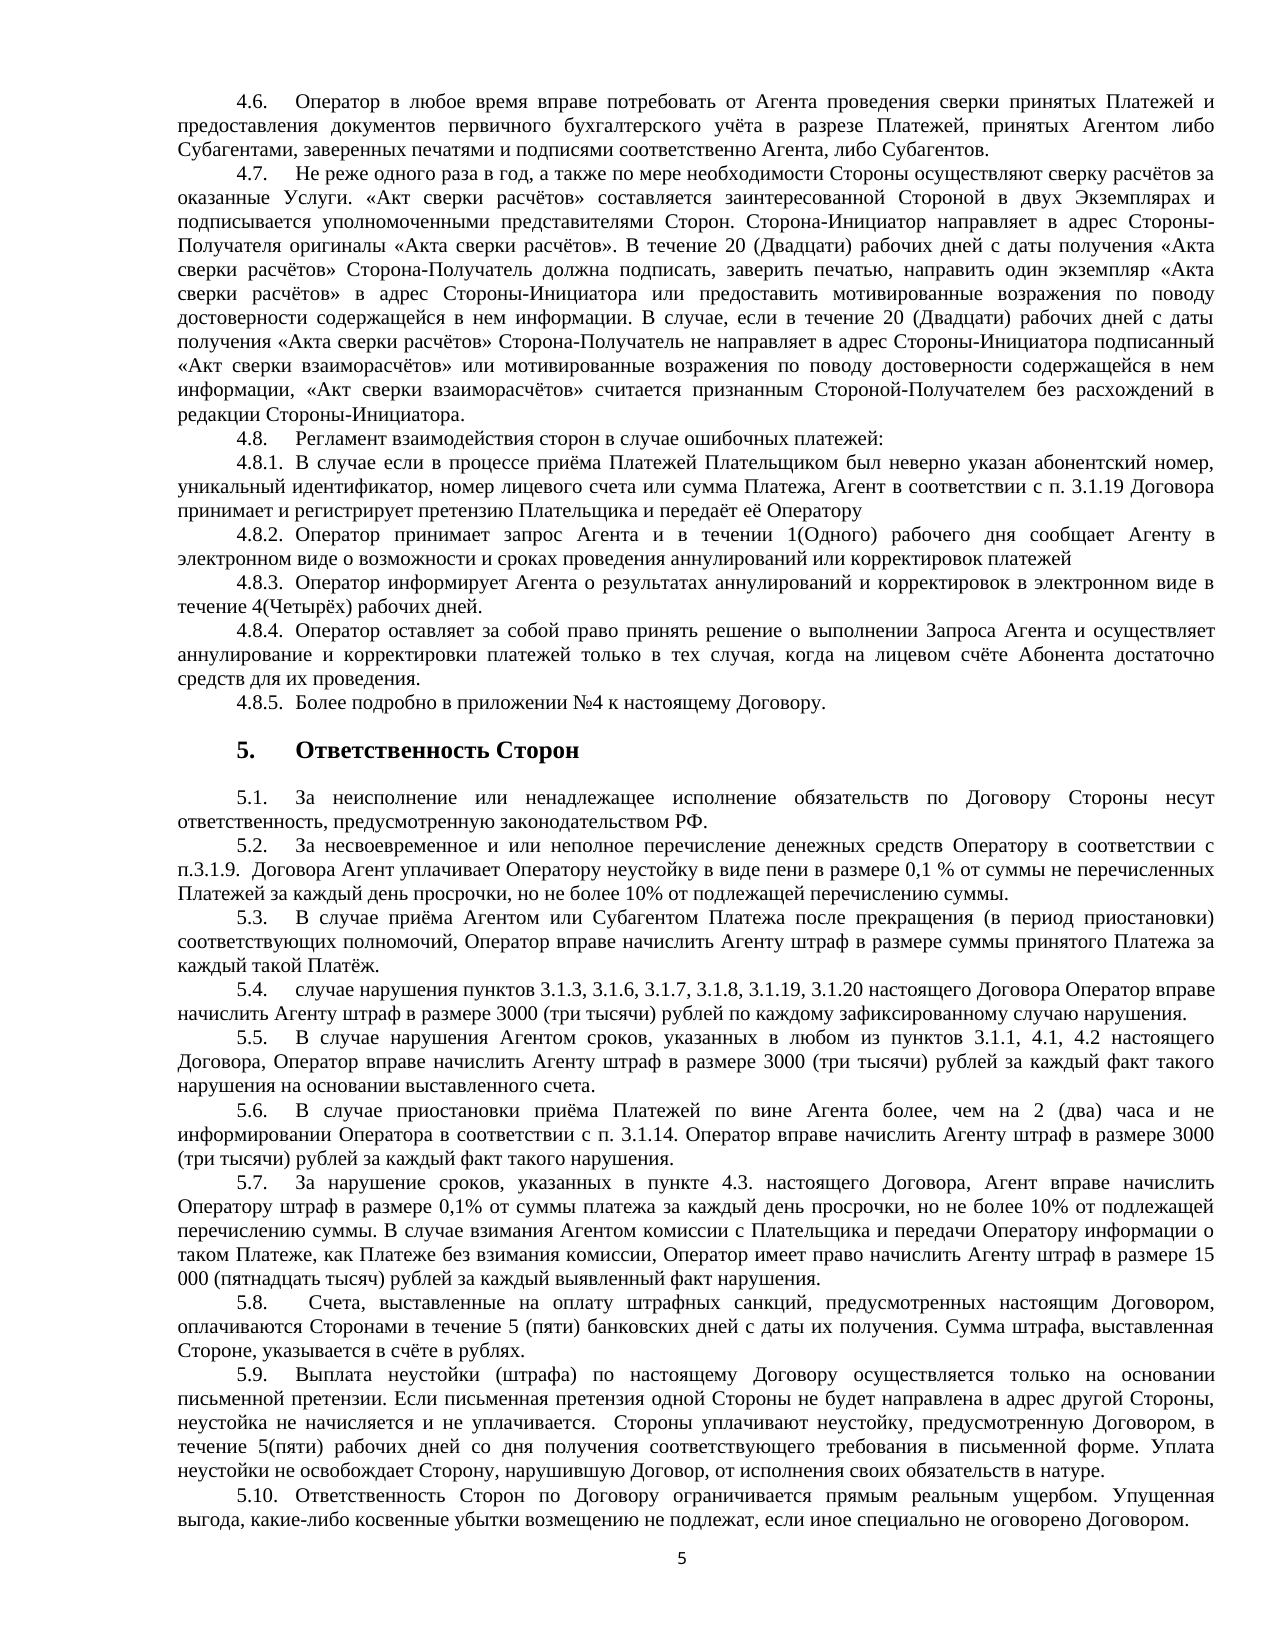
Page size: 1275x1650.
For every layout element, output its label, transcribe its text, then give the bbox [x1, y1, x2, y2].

subtitle Ответственность Сторон [177, 735, 1216, 764]
list Выплата неустойки (штрафа) по настоящему Договору осуществляется только на основании письменной претензии. Если письменная претензия одной Стороны не будет направлена в адрес другой Стороны, неустойка не начисляется и не уплачивается. Стороны уплачивают неустойку, предусмотренную Договором, в течение 5(пяти) рабочих дней со дня получения соответствующего требования в письменной форме. Уплата неустойки не освобождает Сторону, нарушившую Договор, от исполнения своих обязательств в натуре. [177, 1362, 1216, 1482]
list Оператор в любое время вправе потребовать от Агента проведения сверки принятых Платежей и предоставления документов первичного бухгалтерского учёта в разрезе Платежей, принятых Агентом либо Субагентами, заверенных печатями и подписями соответственно Агента, либо Субагентов. [177, 89, 1216, 161]
list случае нарушения пунктов 3.1.3, 3.1.6, 3.1.7, 3.1.8, 3.1.19, 3.1.20 настоящего Договора Оператор вправе начислить Агенту штраф в размере 3000 (три тысячи) рублей по каждому зафиксированному случаю нарушения. [177, 977, 1216, 1025]
list За нарушение сроков, указанных в пункте 4.3. настоящего Договора, Агент вправе начислить Оператору штраф в размере 0,1% от суммы платежа за каждый день просрочки, но не более 10% от подлежащей перечислению суммы. В случае взимания Агентом комиссии с Плательщика и передачи Оператору информации о таком Платеже, как Платеже без взимания комиссии, Оператор имеет право начислить Агенту штраф в размере 15 000 (пятнадцать тысяч) рублей за каждый выявленный факт нарушения. [177, 1170, 1216, 1290]
list В случае приостановки приёма Платежей по вине Агента более, чем на 2 (два) часа и не информировании Оператора в соответствии с п. 3.1.14. Оператор вправе начислить Агенту штраф в размере 3000 (три тысячи) рублей за каждый факт такого нарушения. [177, 1097, 1216, 1170]
list В случае приёма Агентом или Субагентом Платежа после прекращения (в период приостановки) соответствующих полномочий, Оператор вправе начислить Агенту штраф в размере суммы принятого Платежа за каждый такой Платёж. [177, 905, 1216, 977]
list Ответственность Сторон по Договору ограничивается прямым реальным ущербом. Упущенная выгода, какие-либо косвенные убытки возмещению не подлежат, если иное специально не оговорено Договором. [177, 1482, 1216, 1531]
list Оператор оставляет за собой право принять решение о выполнении Запроса Агента и осуществляет аннулирование и корректировки платежей только в тех случая, когда на лицевом счёте Абонента достаточно средств для их проведения. [177, 618, 1216, 690]
list За несвоевременное и или неполное перечисление денежных средств Оператору в соответствии с п.3.1.9. Договора Агент уплачивает Оператору неустойку в виде пени в размере 0,1 % от суммы не перечисленных Платежей за каждый день просрочки, но не более 10% от подлежащей перечислению суммы. [177, 833, 1216, 905]
list За неисполнение или ненадлежащее исполнение обязательств по Договору Стороны несут ответственность, предусмотренную законодательством РФ. [177, 785, 1216, 833]
list Оператор информирует Агента о результатах аннулирований и корректировок в электронном виде в течение 4(Четырёх) рабочих дней. [177, 570, 1216, 618]
list Более подробно в приложении №4 к настоящему Договору. [177, 690, 1216, 714]
list В случае если в процессе приёма Платежей Плательщиком был неверно указан абонентский номер, уникальный идентификатор, номер лицевого счета или сумма Платежа, Агент в соответствии с п. 3.1.19 Договора принимает и регистрирует претензию Плательщика и передаёт её Оператору [177, 449, 1216, 522]
list Оператор принимает запрос Агента и в течении 1(Одного) рабочего дня сообщает Агенту в электронном виде о возможности и сроках проведения аннулирований или корректировок платежей [177, 522, 1216, 570]
list Регламент взаимодействия сторон в случае ошибочных платежей: [177, 426, 1216, 449]
list Счета, выставленные на оплату штрафных санкций, предусмотренных настоящим Договором, оплачиваются Сторонами в течение 5 (пяти) банковских дней с даты их получения. Сумма штрафа, выставленная Стороне, указывается в счёте в рублях. [177, 1290, 1216, 1362]
list В случае нарушения Агентом сроков, указанных в любом из пунктов 3.1.1, 4.1, 4.2 настоящего Договора, Оператор вправе начислить Агенту штраф в размере 3000 (три тысячи) рублей за каждый факт такого нарушения на основании выставленного счета. [177, 1025, 1216, 1097]
list Не реже одного раза в год, а также по мере необходимости Стороны осуществляют сверку расчётов за оказанные Услуги. «Акт сверки расчётов» составляется заинтересованной Стороной в двух Экземплярах и подписывается уполномоченными представителями Сторон. Сторона-Инициатор направляет в адрес Стороны-Получателя оригиналы «Акта сверки расчётов». В течение 20 (Двадцати) рабочих дней с даты получения «Акта сверки расчётов» Сторона-Получатель должна подписать, заверить печатью, направить один экземпляр «Акта сверки расчётов» в адрес Стороны-Инициатора или предоставить мотивированные возражения по поводу достоверности содержащейся в нем информации. В случае, если в течение 20 (Двадцати) рабочих дней с даты получения «Акта сверки расчётов» Сторона-Получатель не направляет в адрес Стороны-Инициатора подписанный «Акт сверки взаиморасчётов» или мотивированные возражения по поводу достоверности содержащейся в нем информации, «Акт сверки взаиморасчётов» считается признанным Стороной-Получателем без расхождений в редакции Стороны-Инициатора. [177, 161, 1216, 426]
